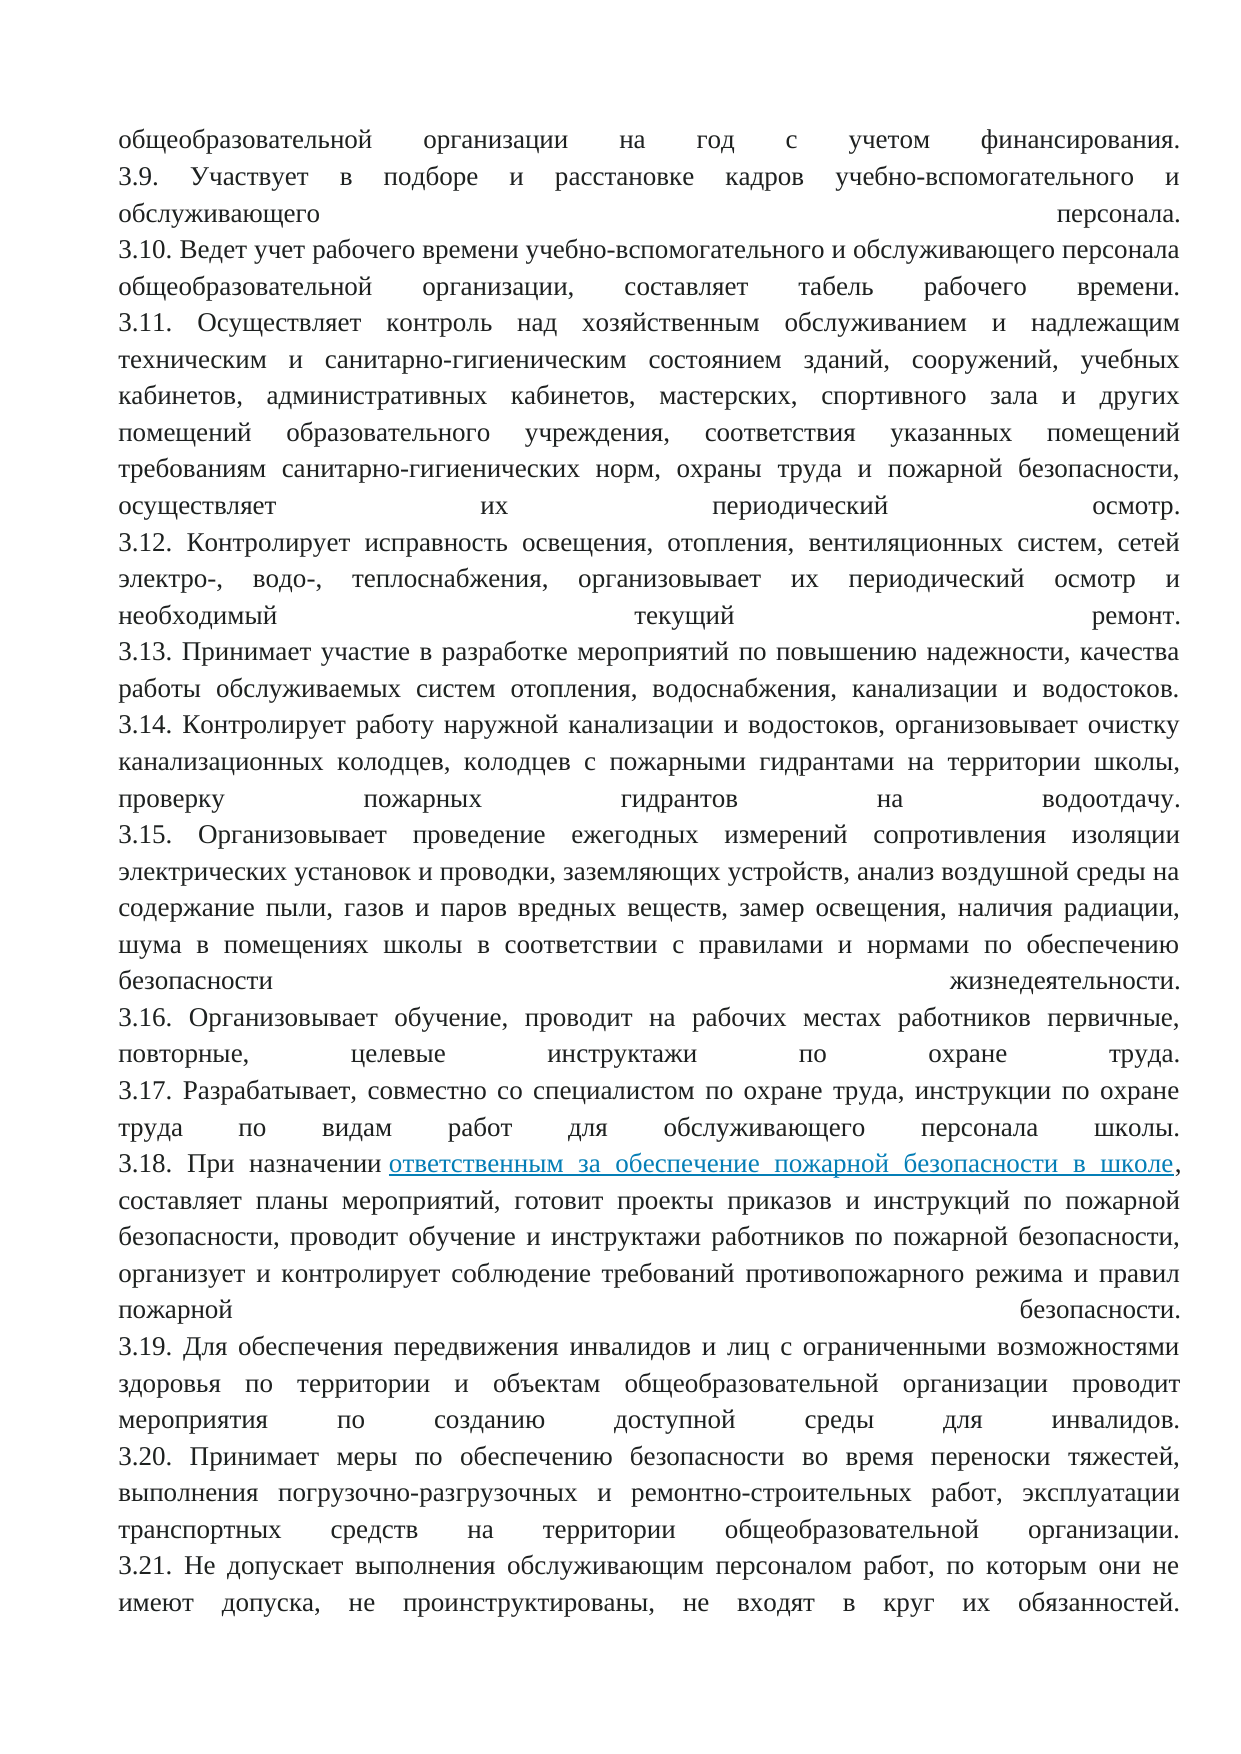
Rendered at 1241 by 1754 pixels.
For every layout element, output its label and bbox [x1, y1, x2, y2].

text [118, 118, 1181, 1617]
